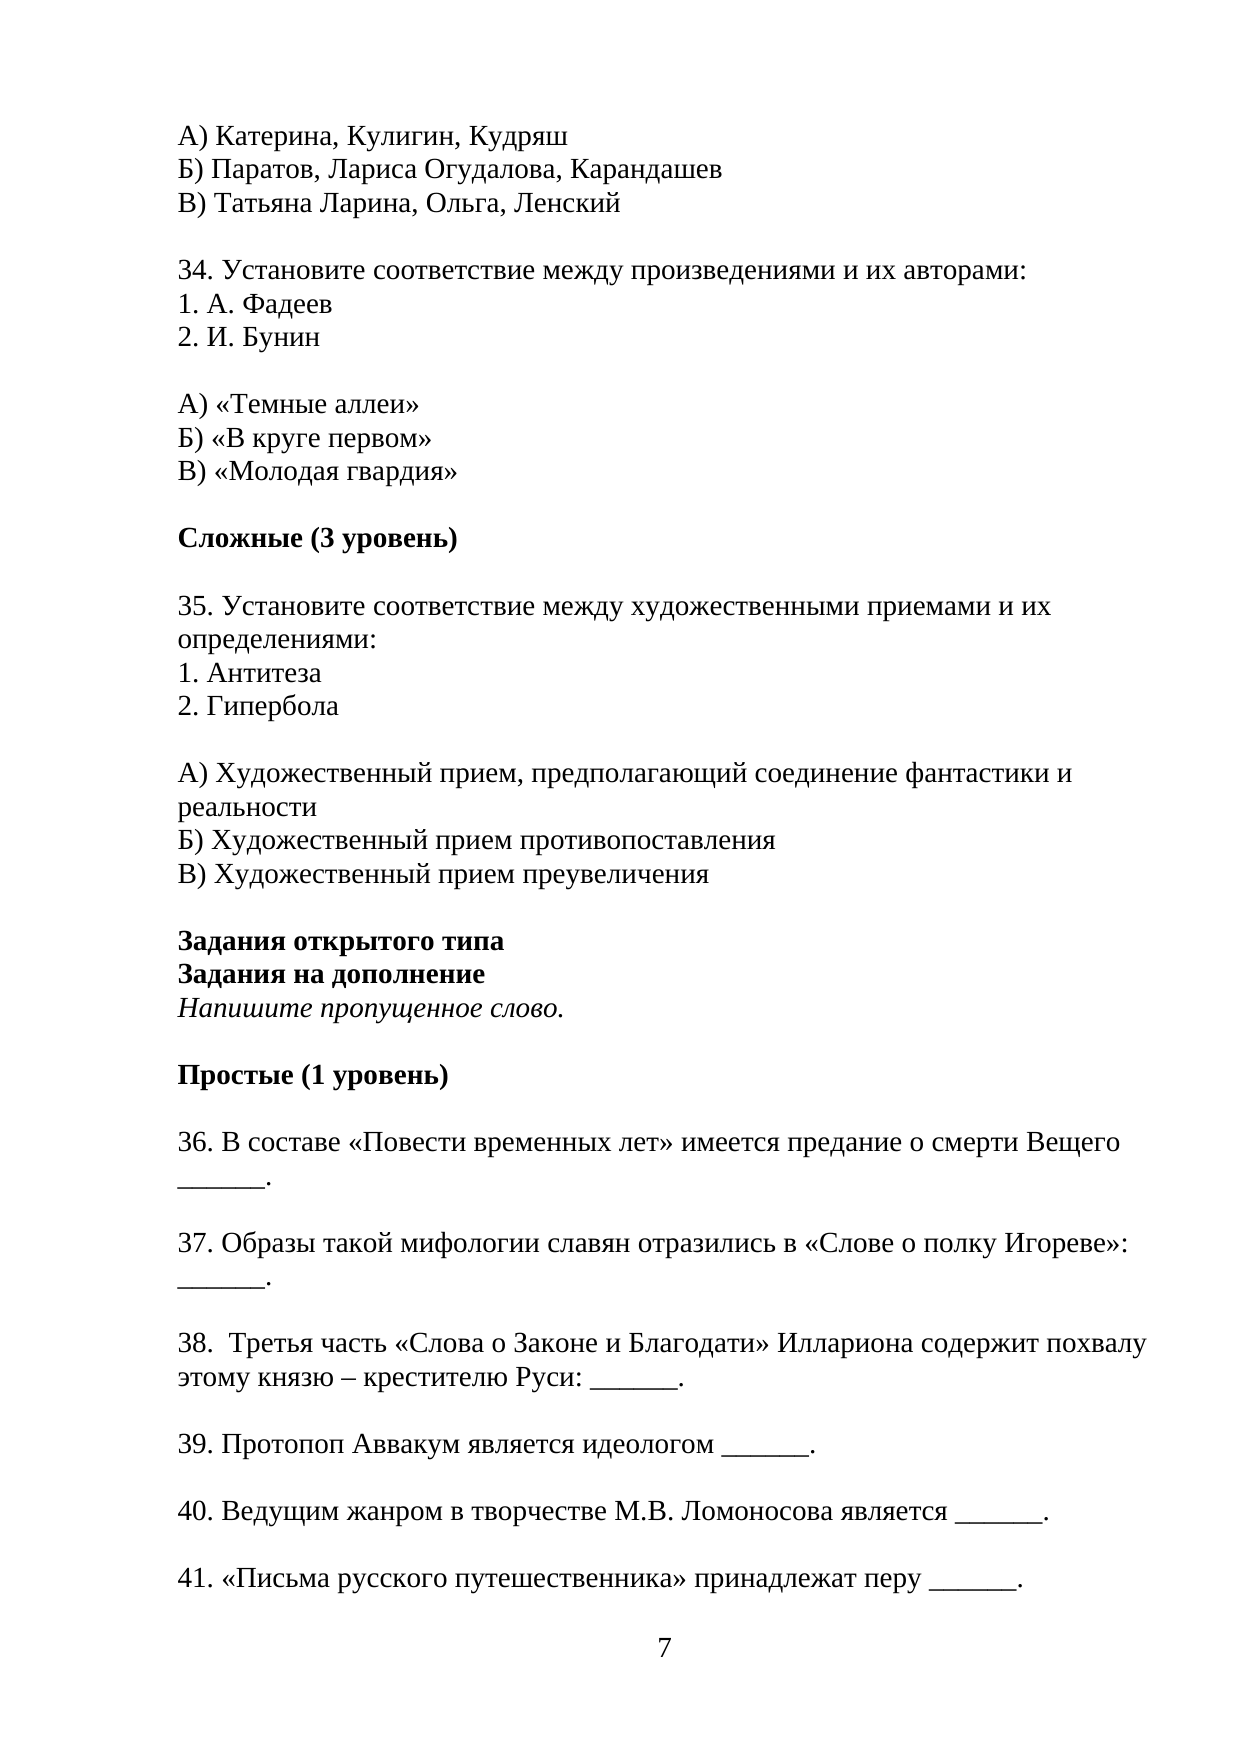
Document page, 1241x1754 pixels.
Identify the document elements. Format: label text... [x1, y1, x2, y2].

text 34. Установите соответствие между произведениями и их авторами: [177, 252, 1152, 286]
text 38. Третья часть «Слова о Законе и Благодати» Иллариона содержит похвалу этому князю – крестителю Руси: ______. [177, 1326, 1152, 1393]
text 40. Ведущим жанром в творчестве М.В. Ломоносова является ______. [177, 1493, 1152, 1527]
text Сложные (3 уровень) [177, 521, 1152, 554]
text Б) Художественный прием противопоставления [177, 822, 1152, 856]
text 2. Гипербола [177, 688, 1152, 722]
text А) Художественный прием, предполагающий соединение фантастики и реальности [177, 755, 1152, 822]
text 1. А. Фадеев [177, 286, 1152, 319]
text 36. В составе «Повести временных лет» имеется предание о смерти Вещего ______. [177, 1124, 1152, 1191]
text В) Татьяна Ларина, Ольга, Ленский [177, 185, 1152, 219]
text А) Катерина, Кулигин, Кудряш [177, 118, 1152, 152]
text 2. И. Бунин [177, 319, 1152, 353]
text 39. Протопоп Аввакум является идеологом ______. [177, 1426, 1152, 1460]
text Простые (1 уровень) [177, 1057, 1152, 1091]
text Б) «В круге первом» [177, 420, 1152, 453]
text А) «Темные аллеи» [177, 386, 1152, 420]
text Задания на дополнение [177, 957, 1152, 990]
text В) Художественный прием преувеличения [177, 856, 1152, 889]
text 37. Образы такой мифологии славян отразились в «Слове о полку Игореве»: ______. [177, 1225, 1152, 1292]
text 41. «Письма русского путешественника» принадлежат перу ______. [177, 1560, 1152, 1594]
text 1. Антитеза [177, 655, 1152, 688]
text Б) Паратов, Лариса Огудалова, Карандашев [177, 152, 1152, 185]
text Напишите пропущенное слово. [177, 990, 1152, 1024]
text Задания открытого типа [177, 923, 1152, 957]
text В) «Молодая гвардия» [177, 453, 1152, 487]
text 35. Установите соответствие между художественными приемами и их определениями: [177, 588, 1152, 655]
